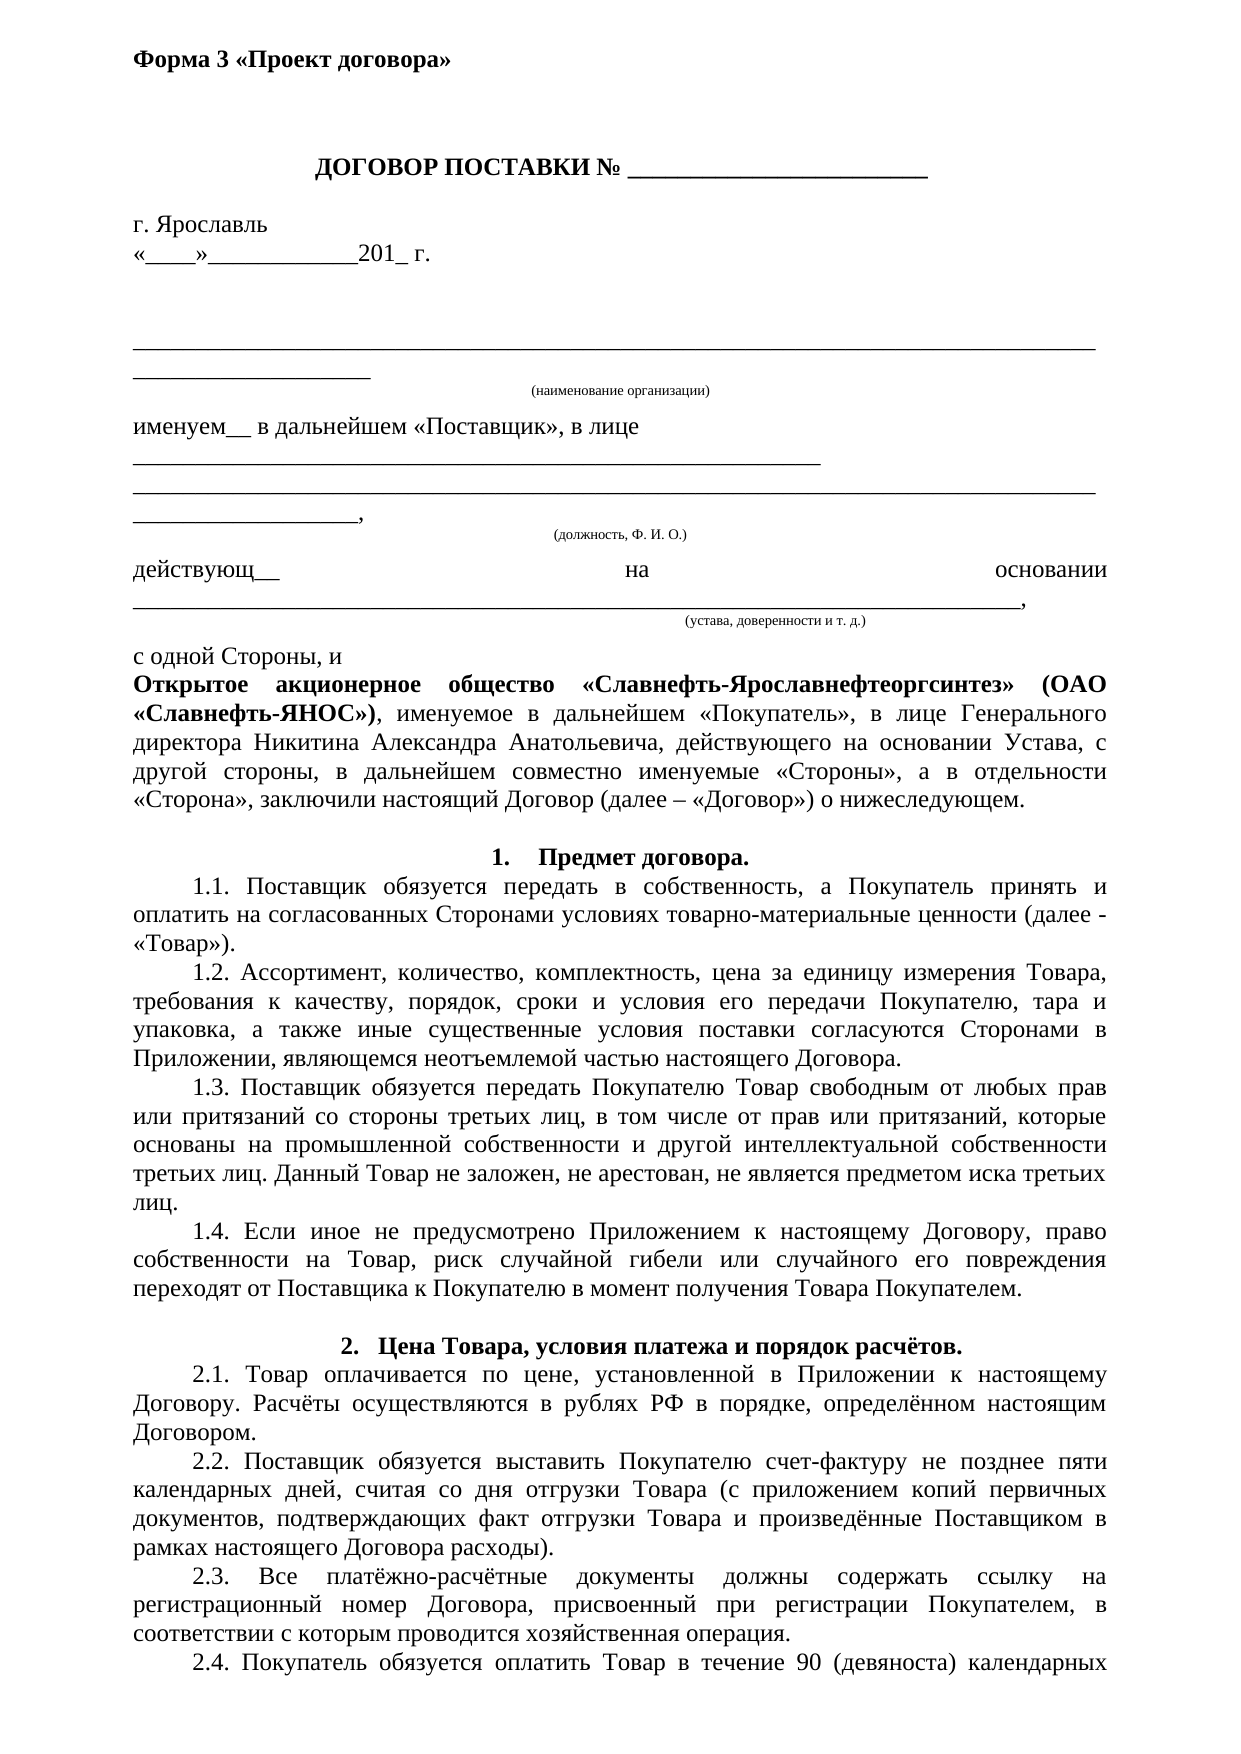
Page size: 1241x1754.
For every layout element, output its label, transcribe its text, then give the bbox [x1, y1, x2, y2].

text (устава, доверенности и т. д.) [133, 612, 1108, 641]
text 2.3. Все платёжно-расчётные документы должны содержать ссылку на регистрационный номер Договора, присвоенный при регистрации Покупателем, в соответствии с которым проводится хозяйственная операция. [133, 1561, 1108, 1647]
text действующ__ на основании _______________________________________________________________________, [133, 554, 1108, 612]
text 1.3. Поставщик обязуется передать Покупателю Товар свободным от любых прав или притязаний со стороны третьих лиц, в том числе от прав или притязаний, которые основаны на промышленной собственности и другой интеллектуальной собственности третьих лиц. Данный Товар не заложен, не арестован, не является предметом иска третьих лиц. [133, 1072, 1108, 1216]
text Форма 3 «Проект договора» [133, 44, 1108, 73]
text 2.2. Поставщик обязуется выставить Покупателю счет-фактуру не позднее пяти календарных дней, считая со дня отгрузки Товара (с приложением копий первичных документов, подтверждающих факт отгрузки Товара и произведённые Поставщиком в рамках настоящего Договора расходы). [133, 1446, 1108, 1561]
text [133, 1647, 1108, 1676]
text г. Ярославль «____»____________201_ г. [133, 209, 1108, 267]
text (наименование организации) [133, 382, 1108, 411]
text Договор ПОСТАВКИ № ________________________ [133, 152, 1110, 181]
text 1.1. Поставщик обязуется передать в собственность, а Покупатель принять и оплатить на согласованных Сторонами условиях товарно-материальные ценности (далее - «Товар»). [133, 871, 1108, 957]
text 1.4. Если иное не предусмотрено Приложением к настоящему Договору, право собственности на Товар, риск случайной гибели или случайного его повреждения переходят от Поставщика к Покупателю в момент получения Товара Покупателем. [133, 1216, 1108, 1302]
text Открытое акционерное общество «Славнефть-Ярославнефтеоргсинтез» (ОАО «Славнефть-ЯНОС»), именуемое в дальнейшем «Покупатель», в лице Генерального директора Никитина Александра Анатольевича, действующего на основании Устава, с другой стороны, в дальнейшем совместно именуемые «Стороны», а в отдельности «Сторона», заключили настоящий Договор (далее – «Договор») о нижеследующем. [133, 669, 1108, 813]
text 1.2. Ассортимент, количество, комплектность, цена за единицу измерения Товара, требования к качеству, порядок, сроки и условия его передачи Покупателю, тара и упаковка, а также иные существенные условия поставки согласуются Сторонами в Приложении, являющемся неотъемлемой частью настоящего Договора. [133, 957, 1108, 1072]
text с одной Стороны, и [133, 641, 1108, 669]
list Цена Товара, условия платежа и порядок расчётов. [195, 1331, 1108, 1359]
text (должность, Ф. И. О.) [133, 526, 1108, 554]
text 2.1. Товар оплачивается по цене, установленной в Приложении к настоящему Договору. Расчёты осуществляются в рублях РФ в порядке, определённом настоящим Договором. [133, 1359, 1108, 1446]
text ________________________________________________________________________________________________ [133, 324, 1108, 382]
text _______________________________________________________________________________________________, [133, 468, 1108, 526]
text именуем__ в дальнейшем «Поставщик», в лице _______________________________________________________ [133, 411, 1108, 468]
text 1. Предмет договора. [133, 842, 1108, 871]
